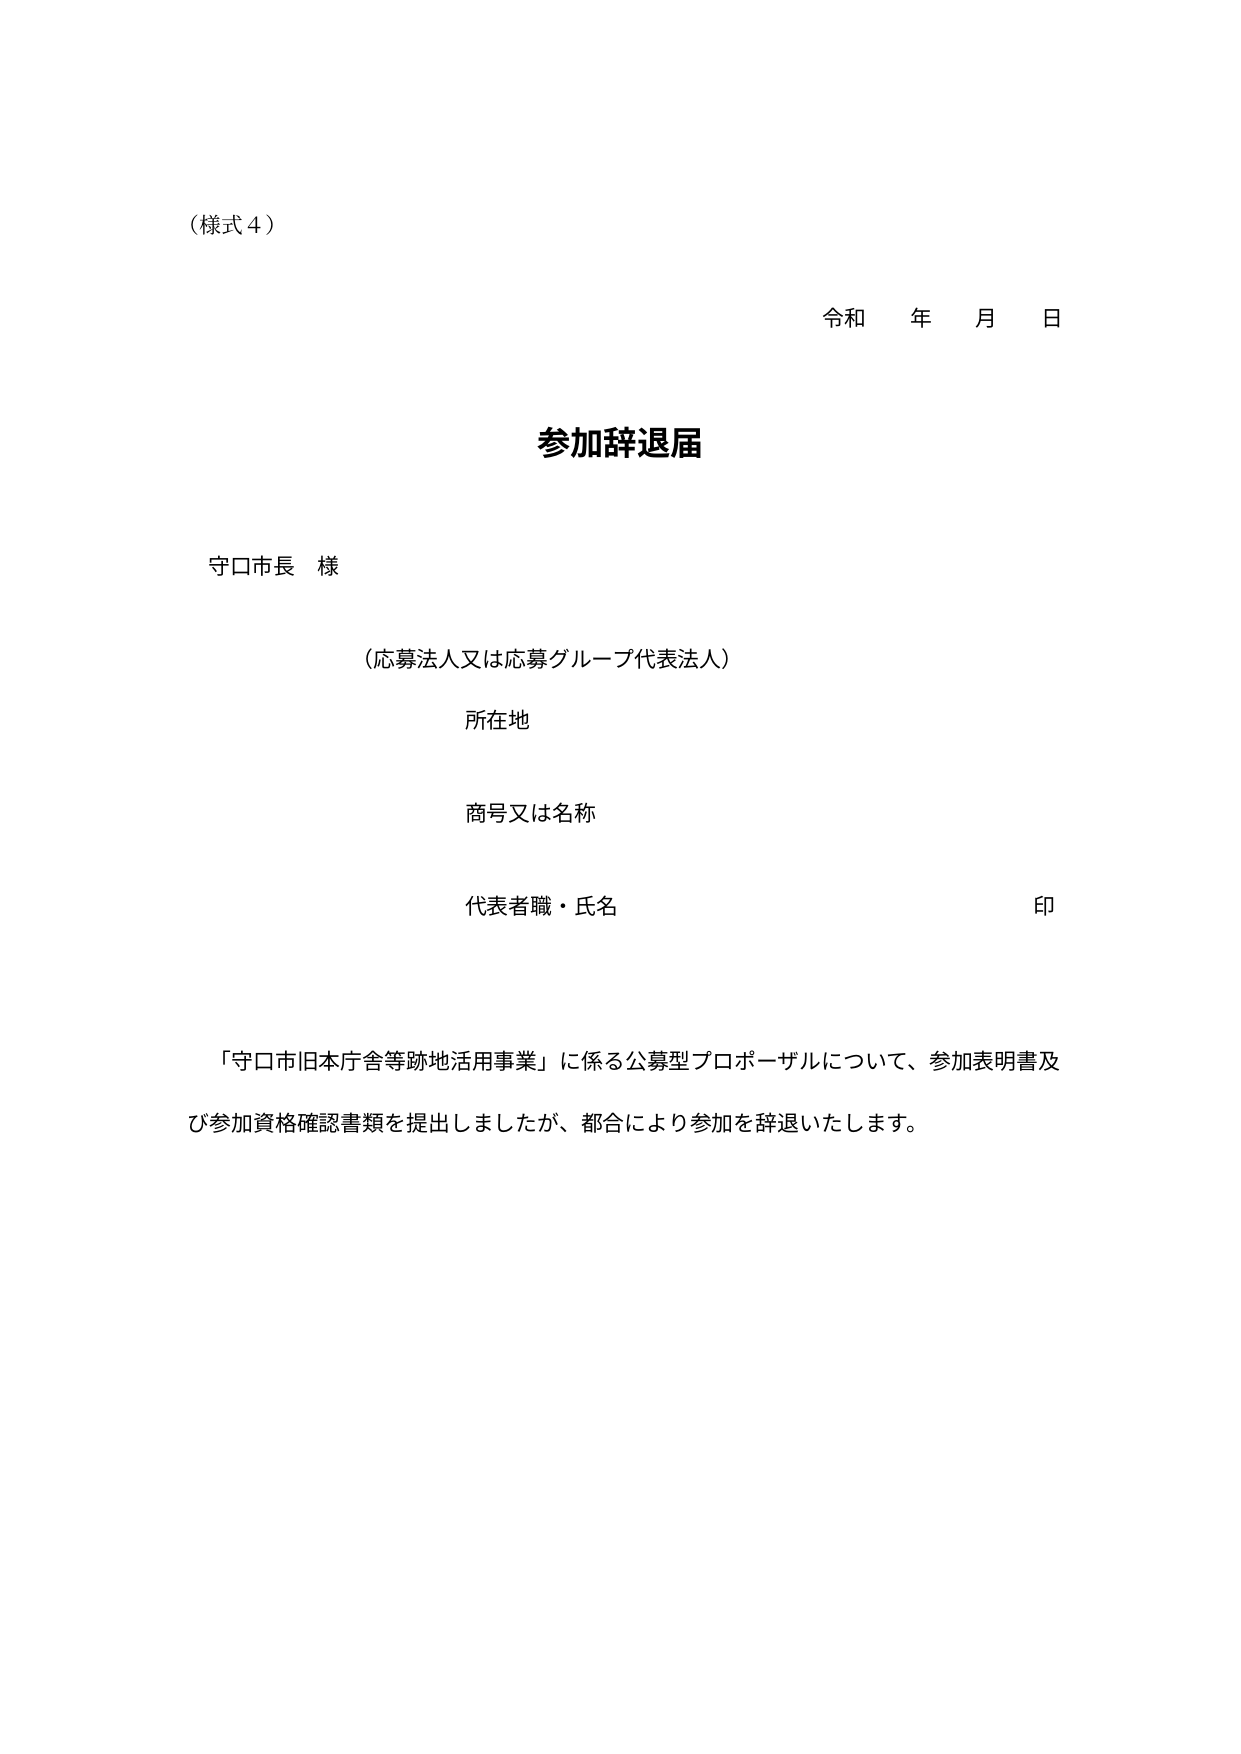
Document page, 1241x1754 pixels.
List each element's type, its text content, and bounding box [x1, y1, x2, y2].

text 「守口市旧本庁舎等跡地活用事業」に係る公募型プロポーザルについて、参加表明書及び参加資格確認書類を提出しましたが、都合により参加を辞退いたします。 [187, 1029, 1063, 1152]
text 代表者職・氏名 印 [443, 874, 1063, 936]
text 商号又は名称 [443, 781, 1063, 843]
subtitle （様式４） [177, 193, 1063, 255]
text 所在地 [443, 688, 1063, 750]
text 参加辞退届 [177, 410, 1063, 472]
text 守口市長 様 [186, 534, 1063, 596]
text （応募法人又は応募グループ代表法人） [329, 626, 1063, 688]
text 令和 年 月 日 [177, 286, 1063, 348]
